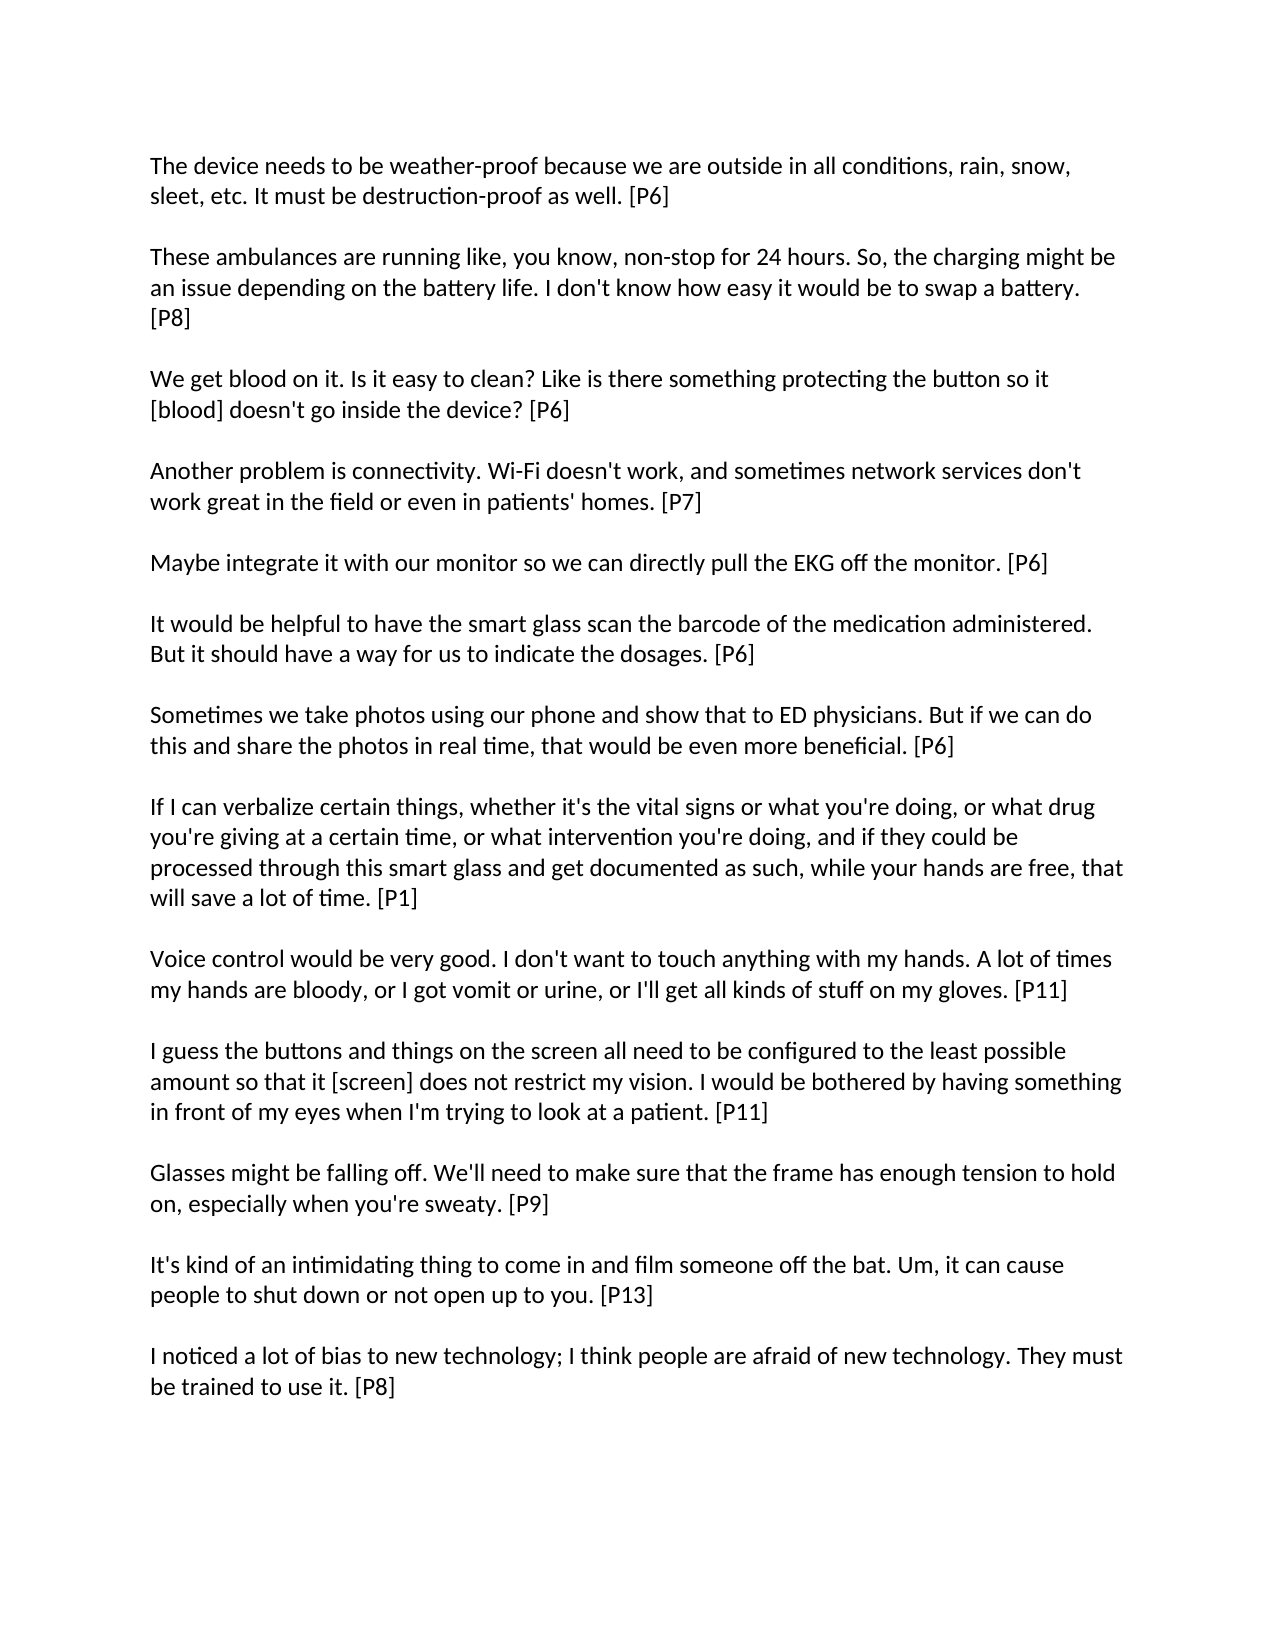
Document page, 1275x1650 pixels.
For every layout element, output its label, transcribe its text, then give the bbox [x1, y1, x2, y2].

text Sometimes we take photos using our phone and show that to ED physicians. But if we can do this and share the photos in real time, that would be even more beneficial. [P6] [150, 699, 1125, 760]
text Voice control would be very good. I don't want to touch anything with my hands. A lot of times my hands are bloody, or I got vomit or urine, or I'll get all kinds of stuff on my gloves. [P11] [150, 943, 1125, 1004]
text The device needs to be weather-proof because we are outside in all conditions, rain, snow, sleet, etc. It must be destruction-proof as well. [P6] [150, 150, 1125, 211]
text Another problem is connectivity. Wi-Fi doesn't work, and sometimes network services don't work great in the field or even in patients' homes. [P7] [150, 455, 1125, 516]
text It would be helpful to have the smart glass scan the barcode of the medication administered. But it should have a way for us to indicate the dosages. [P6] [150, 608, 1125, 669]
text I guess the buttons and things on the screen all need to be configured to the least possible amount so that it [screen] does not restrict my vision. I would be bothered by having something in front of my eyes when I'm trying to look at a patient. [P11] [150, 1035, 1125, 1127]
text We get blood on it. Is it easy to clean? Like is there something protecting the button so it [blood] doesn't go inside the device? [P6] [150, 364, 1125, 425]
text These ambulances are running like, you know, non-stop for 24 hours. So, the charging might be an issue depending on the battery life. I don't know how easy it would be to swap a battery. [P8] [150, 242, 1125, 333]
text I noticed a lot of bias to new technology; I think people are afraid of new technology. They must be trained to use it. [P8] [150, 1340, 1125, 1401]
text It's kind of an intimidating thing to come in and film someone off the bat. Um, it can cause people to shut down or not open up to you. [P13] [150, 1249, 1125, 1310]
text Maybe integrate it with our monitor so we can directly pull the EKG off the monitor. [P6] [150, 547, 1125, 577]
text Glasses might be falling off. We'll need to make sure that the frame has enough tension to hold on, especially when you're sweaty. [P9] [150, 1157, 1125, 1218]
text If I can verbalize certain things, whether it's the vital signs or what you're doing, or what drug you're giving at a certain time, or what intervention you're doing, and if they could be processed through this smart glass and get documented as such, while your hands are free, that will save a lot of time. [P1] [150, 791, 1125, 913]
